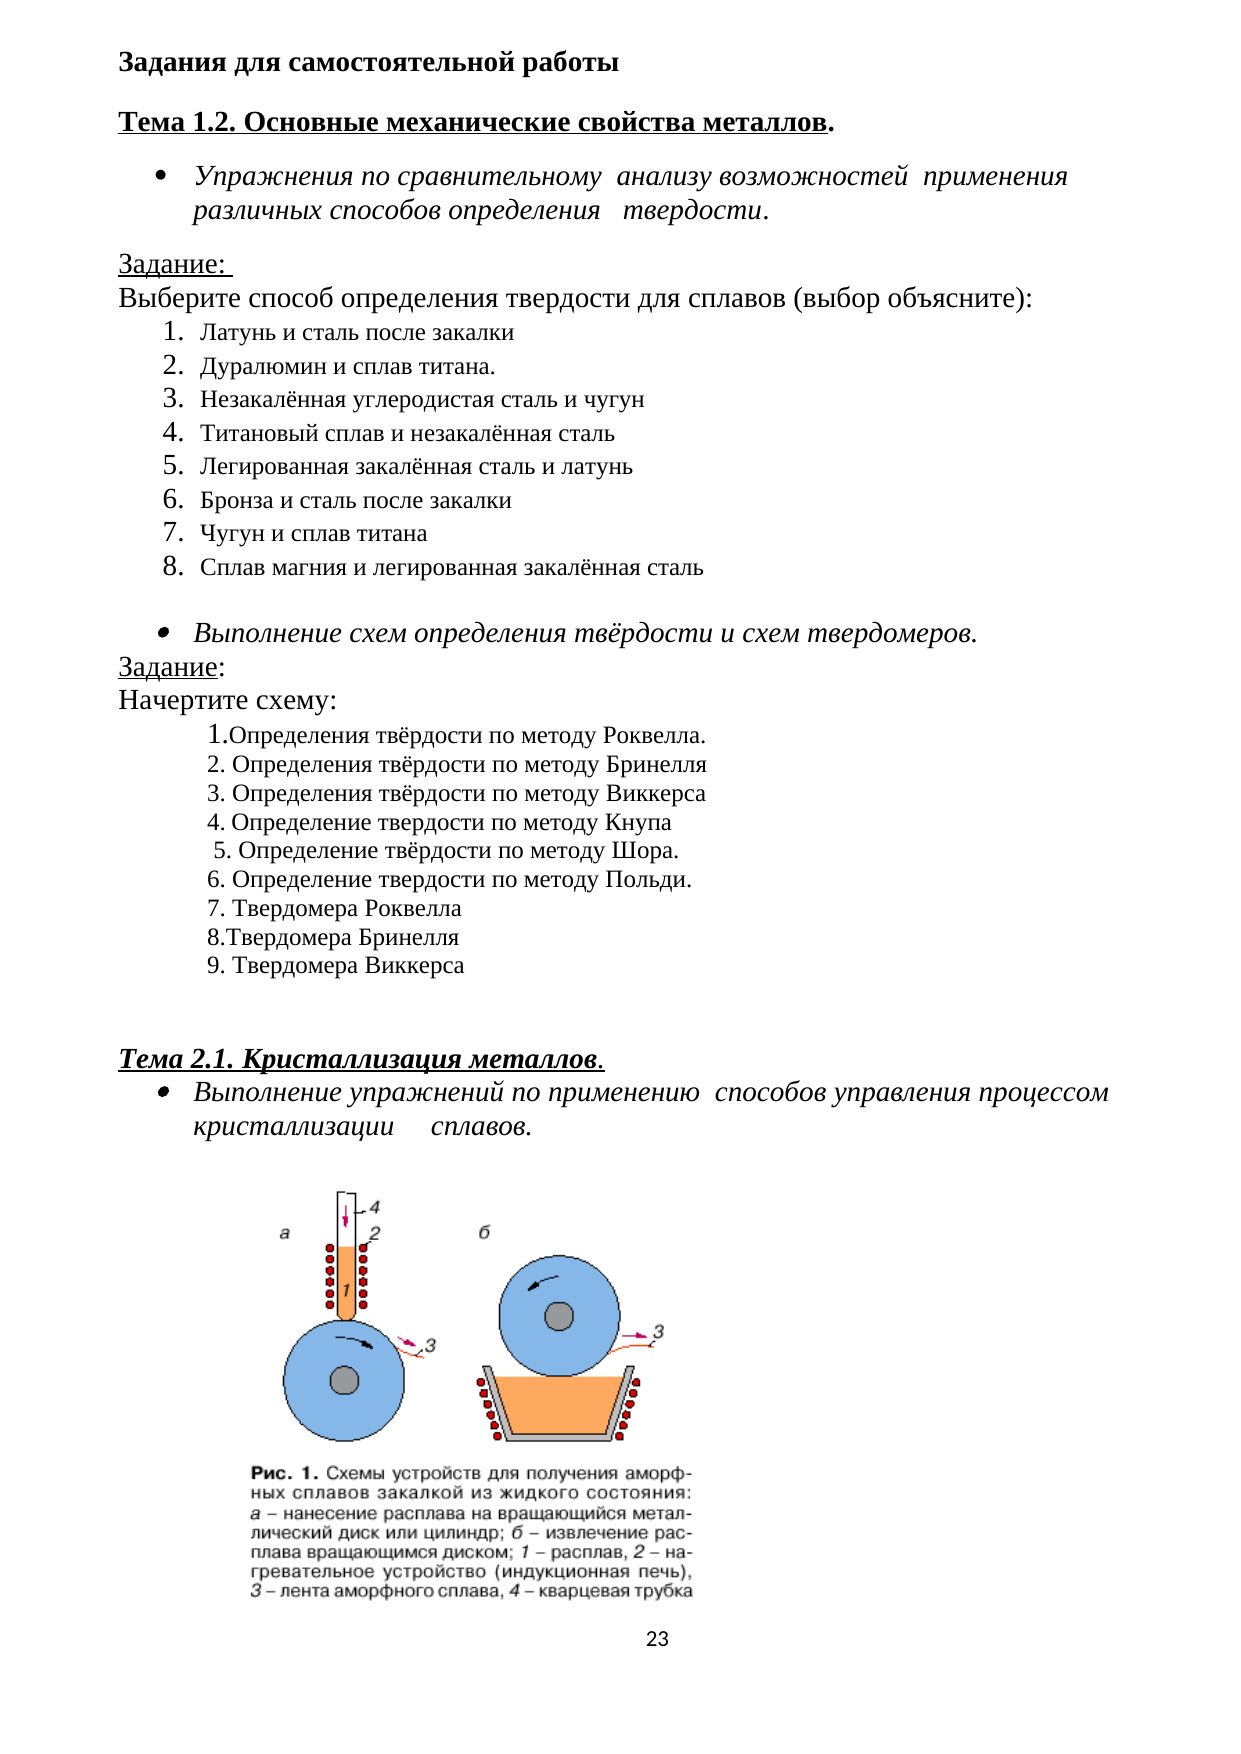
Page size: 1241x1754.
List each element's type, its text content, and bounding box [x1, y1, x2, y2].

text Задание: [118, 649, 1196, 682]
list Упражнения по сравнительному анализу возможностей применения различных способов определения твердости. [156, 158, 1196, 225]
list Дуралюмин и сплав титана. [162, 347, 1196, 380]
list Выполнение схем определения твёрдости и схем твердомеров. [156, 615, 1196, 649]
text 8.Твердомера Бринелля [118, 922, 1196, 951]
list Легированная закалённая сталь и латунь [162, 447, 1196, 481]
text Начертите схему: [118, 682, 1196, 716]
text 3. Определения твёрдости по методу Виккерса [118, 778, 1196, 807]
text 7. Твердомера Роквелла [118, 893, 1196, 922]
text 6. Определение твердости по методу Польди. [118, 864, 1196, 893]
list Латунь и сталь после закалки [162, 313, 1196, 347]
text 4. Определение твердости по методу Кнупа [118, 807, 1196, 836]
list Чугун и сплав титана [162, 514, 1196, 548]
picture [193, 1175, 722, 1612]
text 9. Твердомера Виккерса [118, 951, 1196, 979]
text 5. Определение твёрдости по методу Шора. [118, 836, 1196, 864]
text 2. Определения твёрдости по методу Бринелля [118, 749, 1196, 778]
text Задание: [118, 246, 1196, 280]
list Сплав магния и легированная закалённая сталь [162, 548, 1196, 582]
text Тема 1.2. Основные механические свойства металлов. [118, 104, 1196, 137]
text 1.Определения твёрдости по методу Роквелла. [118, 716, 1196, 749]
text Задания для самостоятельной работы [118, 44, 1196, 78]
list Незакалённая углеродистая сталь и чугун [162, 380, 1196, 414]
text Тема 2.1. Кристаллизация металлов. [118, 1041, 1196, 1074]
text Выберите способ определения твердости для сплавов (выбор объясните): [118, 280, 1196, 313]
list Титановый сплав и незакалённая сталь [162, 414, 1196, 447]
list Выполнение упражнений по применению способов управления процессом кристаллизации сплавов. [156, 1074, 1196, 1142]
list Бронза и сталь после закалки [162, 481, 1196, 514]
